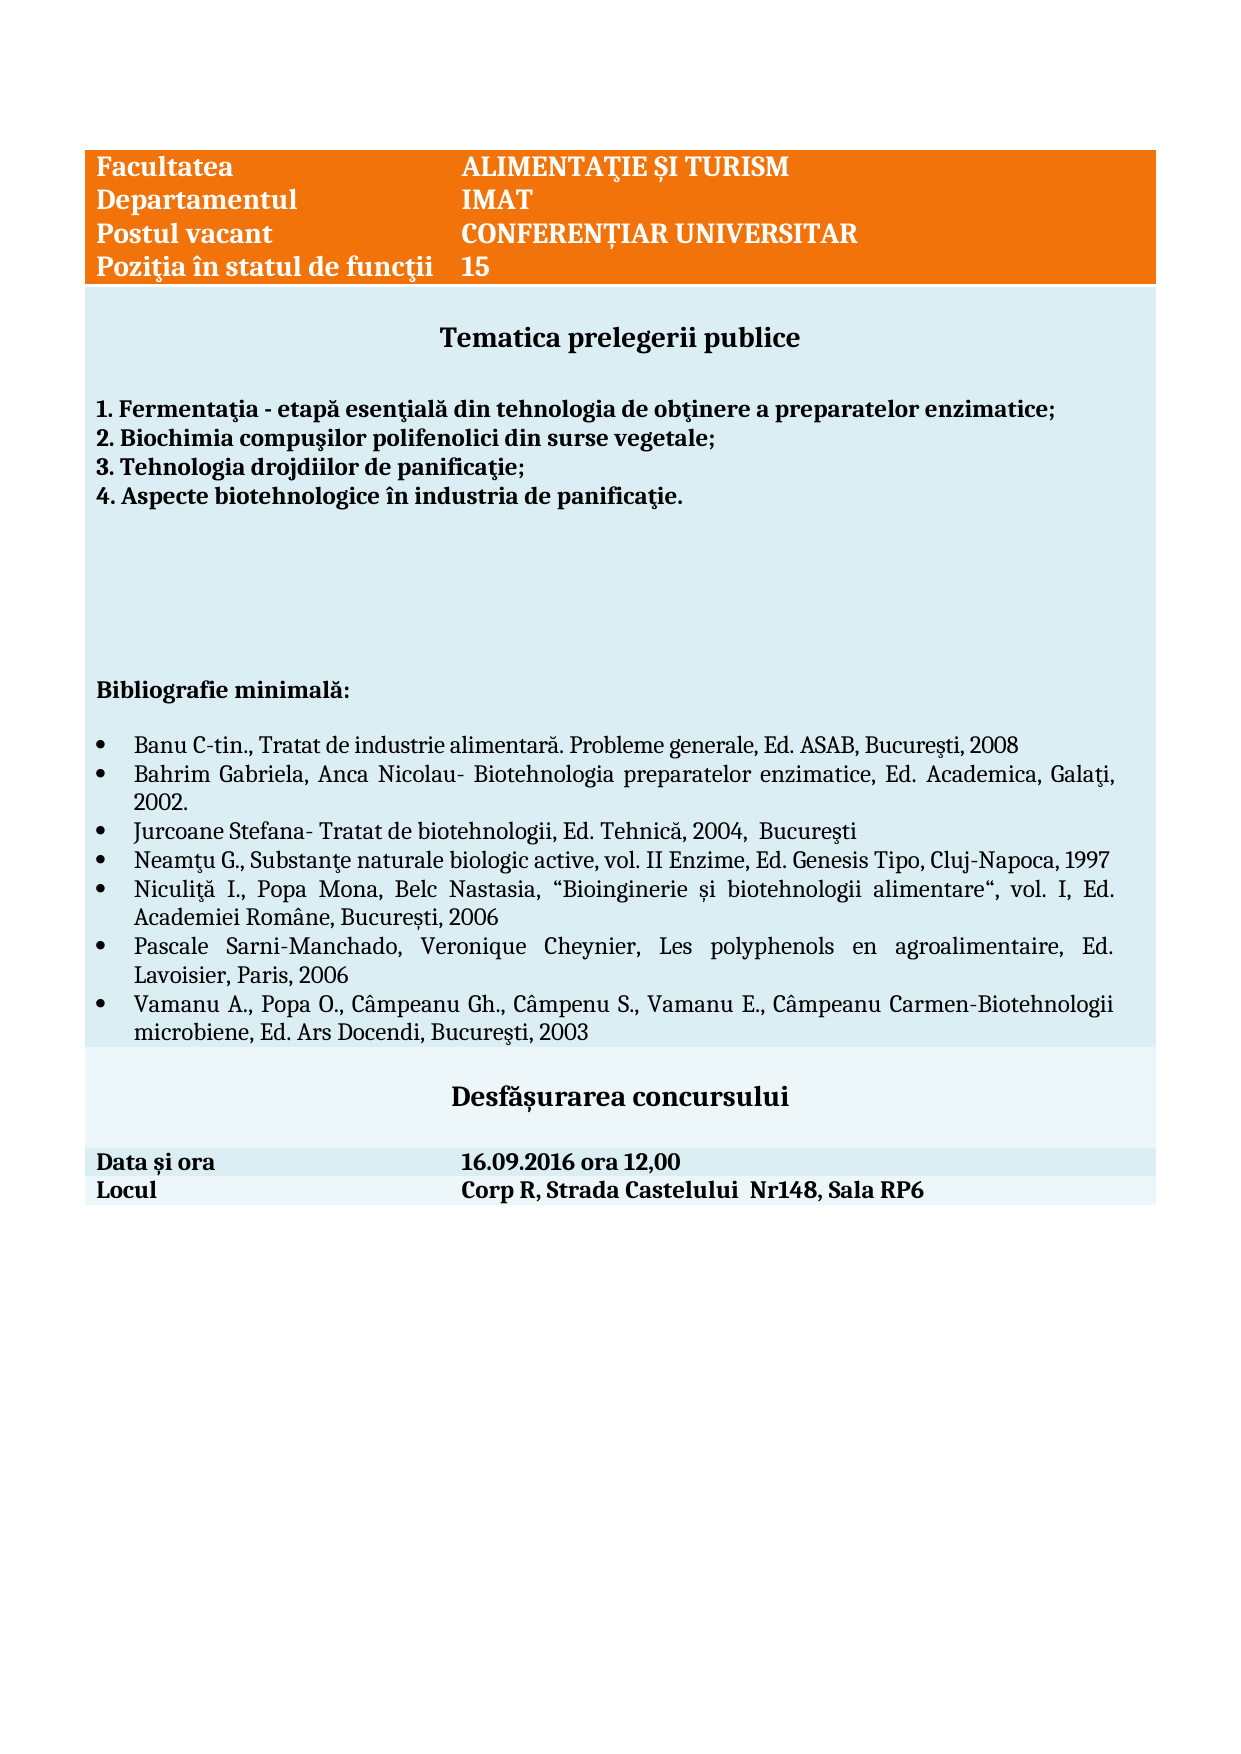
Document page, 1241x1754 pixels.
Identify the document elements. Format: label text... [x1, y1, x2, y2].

table_header Facultatea Departamentul Postul vacant Poziţia în statul de funcţii [85, 150, 450, 284]
table_cell Tematica prelegerii publice [85, 287, 1156, 395]
table_cell Data şi ora [85, 1148, 450, 1176]
table_cell Locul [85, 1176, 450, 1205]
table_cell Corp R, Strada Castelului Nr148, Sala RP6 [450, 1176, 1156, 1205]
table_cell Desfăşurarea concursului [85, 1047, 1156, 1148]
table_cell 16.09.2016 ora 12,00 [450, 1148, 1156, 1176]
table_header ALIMENTAŢIE ŞI TURISM IMAT CONFERENȚIAR UNIVERSITAR 15 [450, 150, 1156, 284]
table_cell 1. Fermentaţia - etapă esenţială din tehnologia de obţinere a preparatelor enzimatice; 2. Biochimia compuşilor polifenolici din surse vegetale; 3. Tehnologia drojdiilor de panificaţie; 4. Aspecte biotehnologice în industria de panificaţie. Bibliografie minimală: Banu C-tin., Tratat de industrie alimentară. Probleme generale, Ed. ASAB, Bucureşti, 2008 Bahrim Gabriela, Anca Nicolau- Biotehnologia preparatelor enzimatice, Ed. Academica, Galaţi, 2002. Jurcoane Stefana- Tratat de biotehnologii, Ed. Tehnică, 2004, Bucureşti Neamţu G., Substanţe naturale biologic active, vol. II Enzime, Ed. Genesis Tipo, Cluj-Napoca, 1997 Niculiţă I., Popa Mona, Belc Nastasia, “Bioinginerie şi biotehnologii alimentare“, vol. I, Ed. Academiei Române, Bucureşti, 2006 Pascale Sarni-Manchado, Veronique Cheynier, Les polyphenols en agroalimentaire, Ed. Lavoisier, Paris, 2006 Vamanu A., Popa O., Câmpeanu Gh., Câmpenu S., Vamanu E., Câmpeanu Carmen-Biotehnologii microbiene, Ed. Ars Docendi, Bucureşti, 2003 [85, 395, 1156, 1047]
